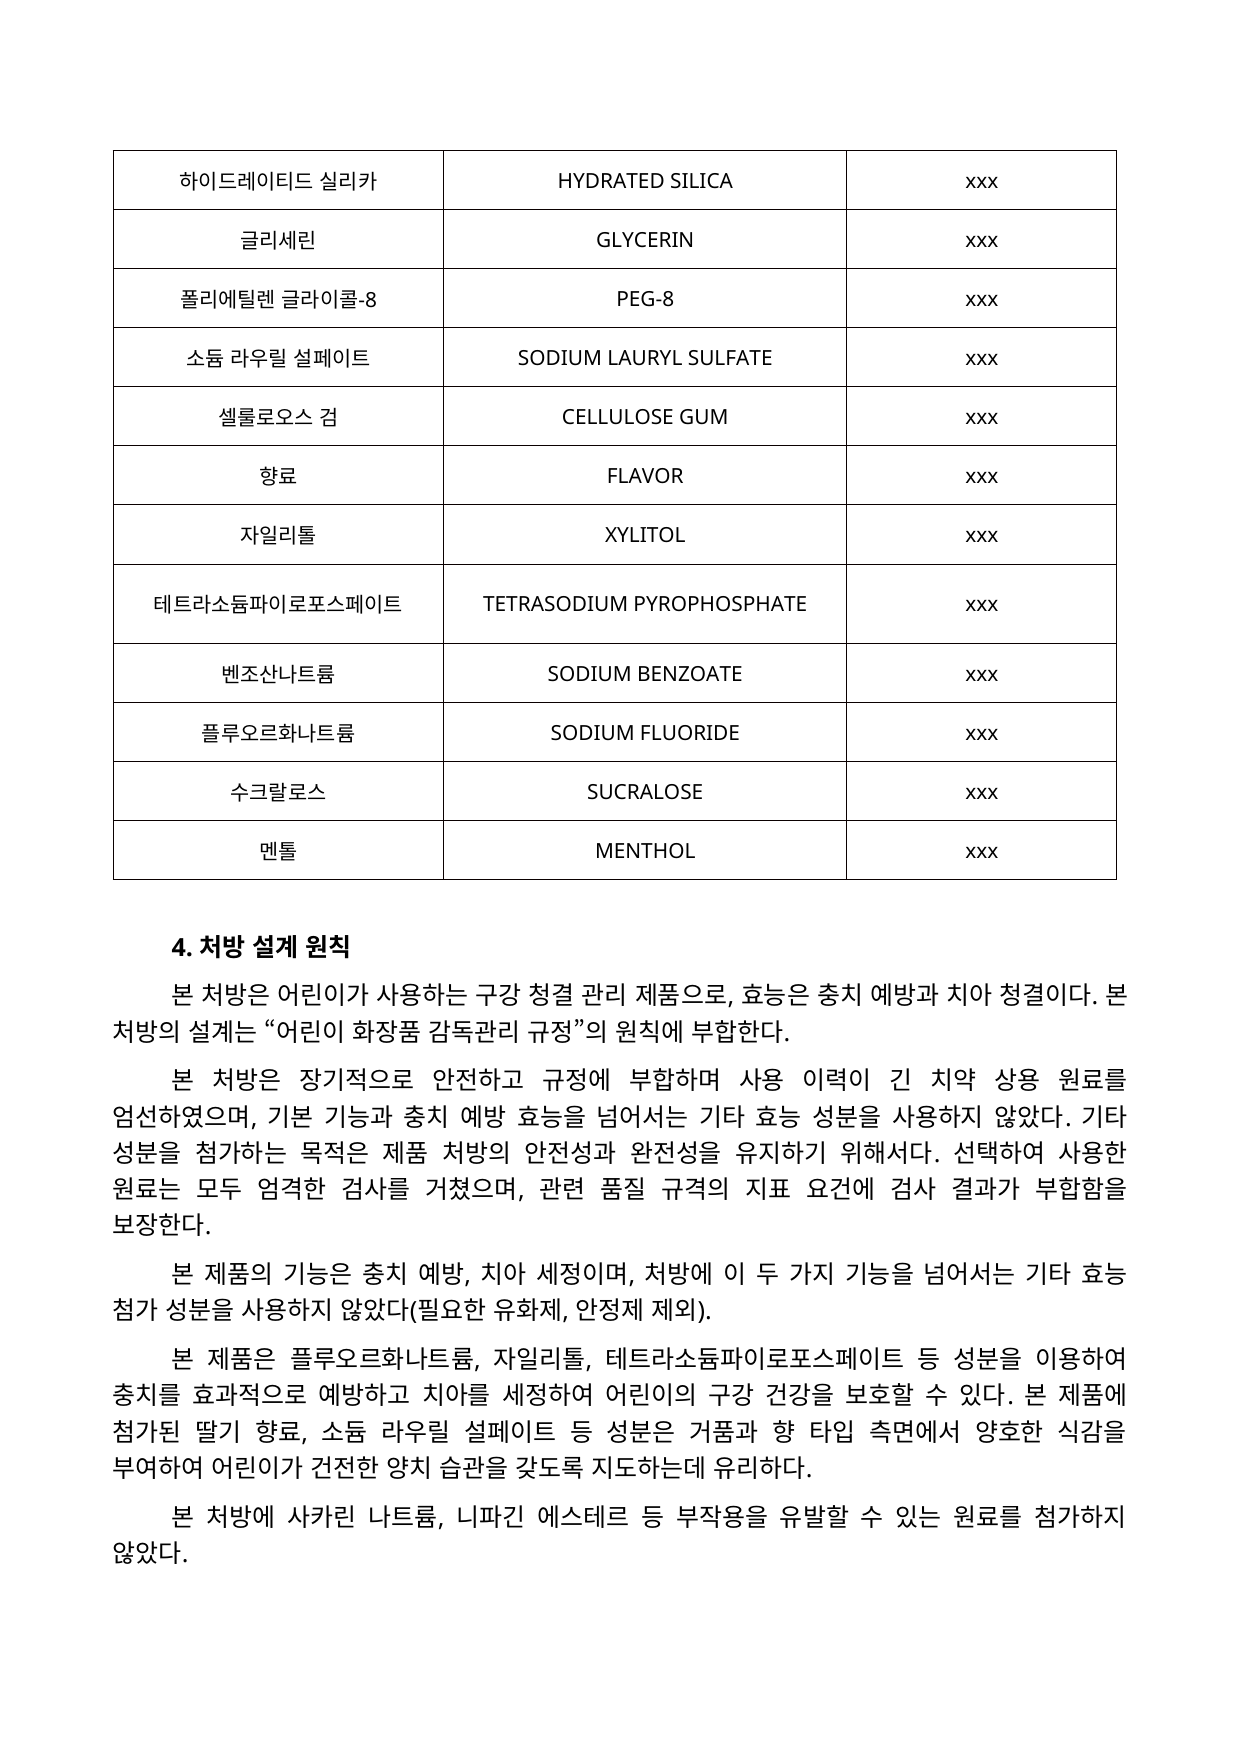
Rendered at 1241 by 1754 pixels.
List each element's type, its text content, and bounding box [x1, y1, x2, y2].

table_cell xxx [847, 762, 1116, 820]
table_cell 하이드레이티드 실리카 [114, 151, 443, 209]
table_cell 자일리톨 [114, 505, 443, 563]
table_cell 플루오르화나트륨 [114, 703, 443, 761]
table_cell xxx [847, 446, 1116, 504]
table_cell xxx [847, 565, 1116, 643]
table_cell 멘톨 [114, 821, 443, 879]
table_cell xxx [847, 269, 1116, 327]
table_cell xxx [847, 328, 1116, 386]
table_cell SODIUM BENZOATE [444, 644, 846, 702]
table_cell 수크랄로스 [114, 762, 443, 820]
table_cell xxx [847, 505, 1116, 563]
table_cell CELLULOSE GUM [444, 387, 846, 445]
table_cell xxx [847, 387, 1116, 445]
table_cell PEG-8 [444, 269, 846, 327]
table_cell TETRASODIUM PYROPHOSPHATE [444, 565, 846, 643]
table_cell FLAVOR [444, 446, 846, 504]
table_cell XYLITOL [444, 505, 846, 563]
text 본 처방은 어린이가 사용하는 구강 청결 관리 제품으로, 효능은 충치 예방과 치아 청결이다. 본 처방의 설계는 “어린이 화장품 감독관리 규정”의 원칙에 부합한다. [112, 976, 1128, 1048]
text 본 처방에 사카린 나트륨, 니파긴 에스테르 등 부작용을 유발할 수 있는 원료를 첨가하지 않았다. [112, 1497, 1128, 1569]
table_cell HYDRATED SILICA [444, 151, 846, 209]
table_cell SODIUM LAURYL SULFATE [444, 328, 846, 386]
table_cell SODIUM FLUORIDE [444, 703, 846, 761]
table_cell GLYCERIN [444, 210, 846, 268]
table_cell 글리세린 [114, 210, 443, 268]
table_cell 소듐 라우릴 설페이트 [114, 328, 443, 386]
table_cell xxx [847, 821, 1116, 879]
list 처방 설계 원칙 [112, 927, 1128, 963]
table_cell xxx [847, 703, 1116, 761]
table_cell 테트라소듐파이로포스페이트 [114, 565, 443, 643]
table_cell 벤조산나트륨 [114, 644, 443, 702]
table_cell MENTHOL [444, 821, 846, 879]
table_cell xxx [847, 151, 1116, 209]
table_cell 셀룰로오스 검 [114, 387, 443, 445]
text 본 처방은 장기적으로 안전하고 규정에 부합하며 사용 이력이 긴 치약 상용 원료를 엄선하였으며, 기본 기능과 충치 예방 효능을 넘어서는 기타 효능 성분을 사용하지 않았다. 기타 성분을 첨가하는 목적은 제품 처방의 안전성과 완전성을 유지하기 위해서다. 선택하여 사용한 원료는 모두 엄격한 검사를 거쳤으며, 관련 품질 규격의 지표 요건에 검사 결과가 부합함을 보장한다. [112, 1061, 1128, 1242]
text 본 제품은 플루오르화나트륨, 자일리톨, 테트라소듐파이로포스페이트 등 성분을 이용하여 충치를 효과적으로 예방하고 치아를 세정하여 어린이의 구강 건강을 보호할 수 있다. 본 제품에 첨가된 딸기 향료, 소듐 라우릴 설페이트 등 성분은 거품과 향 타입 측면에서 양호한 식감을 부여하여 어린이가 건전한 양치 습관을 갖도록 지도하는데 유리하다. [112, 1339, 1128, 1484]
text 본 제품의 기능은 충치 예방, 치아 세정이며, 처방에 이 두 가지 기능을 넘어서는 기타 효능 첨가 성분을 사용하지 않았다(필요한 유화제, 안정제 제외). [112, 1254, 1128, 1327]
table_cell 향료 [114, 446, 443, 504]
table_cell xxx [847, 210, 1116, 268]
table_cell xxx [847, 644, 1116, 702]
table_cell SUCRALOSE [444, 762, 846, 820]
table_cell 폴리에틸렌 글라이콜-8 [114, 269, 443, 327]
